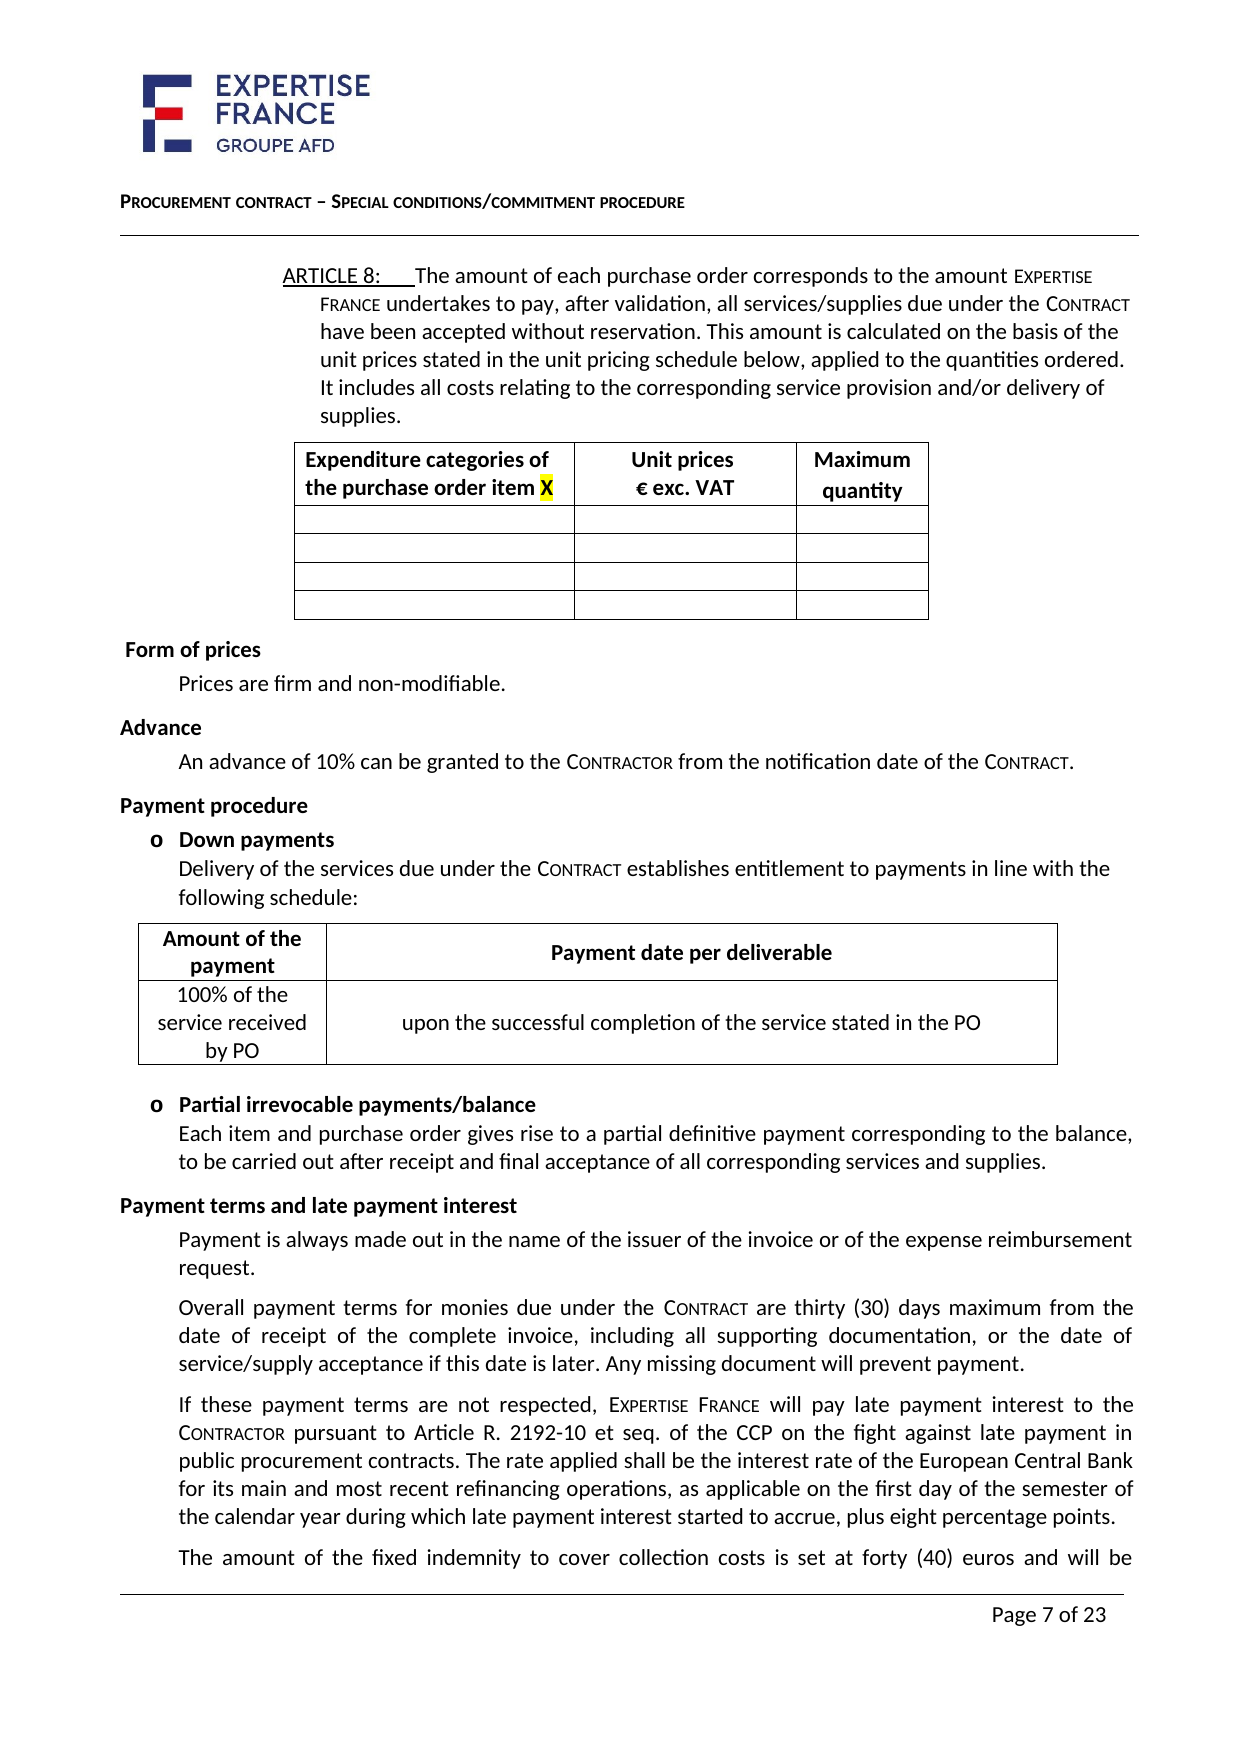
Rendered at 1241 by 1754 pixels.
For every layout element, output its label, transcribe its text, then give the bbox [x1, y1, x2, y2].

picture [120, 41, 397, 183]
list Down payments [149, 825, 1135, 854]
list The amount of each purchase order corresponds to the amount Expertise France undertakes to pay, after validation, all services/supplies due under the Contract have been accepted without reservation. This amount is calculated on the basis of the unit prices stated in the unit pricing schedule below, applied to the quantities ordered. It includes all costs relating to the corresponding service provision and/or delivery of supplies. [282, 261, 1135, 429]
list Delivery of the services due under the Contract establishes entitlement to payments in line with the following schedule: [178, 854, 1135, 911]
list If these payment terms are not respected, Expertise France will pay late payment interest to the Contractor pursuant to Article R. 2192-10 et seq. of the CCP on the fight against late payment in public procurement contracts. The rate applied shall be the interest rate of the European Central Bank for its main and most recent refinancing operations, as applicable on the first day of the semester of the calendar year during which late payment interest started to accrue, plus eight percentage points. [178, 1390, 1135, 1530]
table_cell [295, 591, 574, 619]
list Each item and purchase order gives rise to a partial definitive payment corresponding to the balance, to be carried out after receipt and final acceptance of all corresponding services and supplies. [178, 1119, 1135, 1175]
list Overall payment terms for monies due under the Contract are thirty (30) days maximum from the date of receipt of the complete invoice, including all supporting documentation, or the date of service/supply acceptance if this date is later. Any missing document will prevent payment. [178, 1293, 1135, 1378]
table_header Expenditure categories of the purchase order item X [295, 443, 574, 505]
table_cell 100% of the service received by PO [139, 981, 326, 1064]
table_cell [575, 563, 796, 590]
table_cell [575, 534, 796, 562]
table_header Maximum quantity [797, 443, 928, 505]
table_cell [295, 534, 574, 562]
text An advance of 10% can be granted to the Contractor from the notification date of the Contract. [178, 747, 1135, 775]
table_cell [797, 534, 928, 562]
table_cell upon the successful completion of the service stated in the PO [327, 981, 1057, 1064]
list Partial irrevocable payments/balance [149, 1090, 1135, 1119]
table_cell [797, 506, 928, 533]
table_cell [295, 506, 574, 533]
table_cell [797, 563, 928, 590]
table_cell [797, 591, 928, 619]
subtitle Payment terms and late payment interest [120, 1187, 1135, 1219]
table_header Amount of the payment [139, 924, 326, 980]
list Prices are firm and non-modifiable. [178, 669, 1135, 697]
table_cell [575, 506, 796, 533]
subtitle Payment procedure [120, 788, 1135, 819]
table_header Payment date per deliverable [327, 924, 1057, 980]
list Payment is always made out in the name of the issuer of the invoice or of the expense reimbursement request. [178, 1225, 1135, 1281]
table_cell [295, 563, 574, 590]
table_header Unit prices € exc. VAT [575, 443, 796, 505]
subtitle Advance [120, 710, 1135, 741]
subtitle Form of prices [120, 632, 1135, 663]
table_cell [575, 591, 796, 619]
